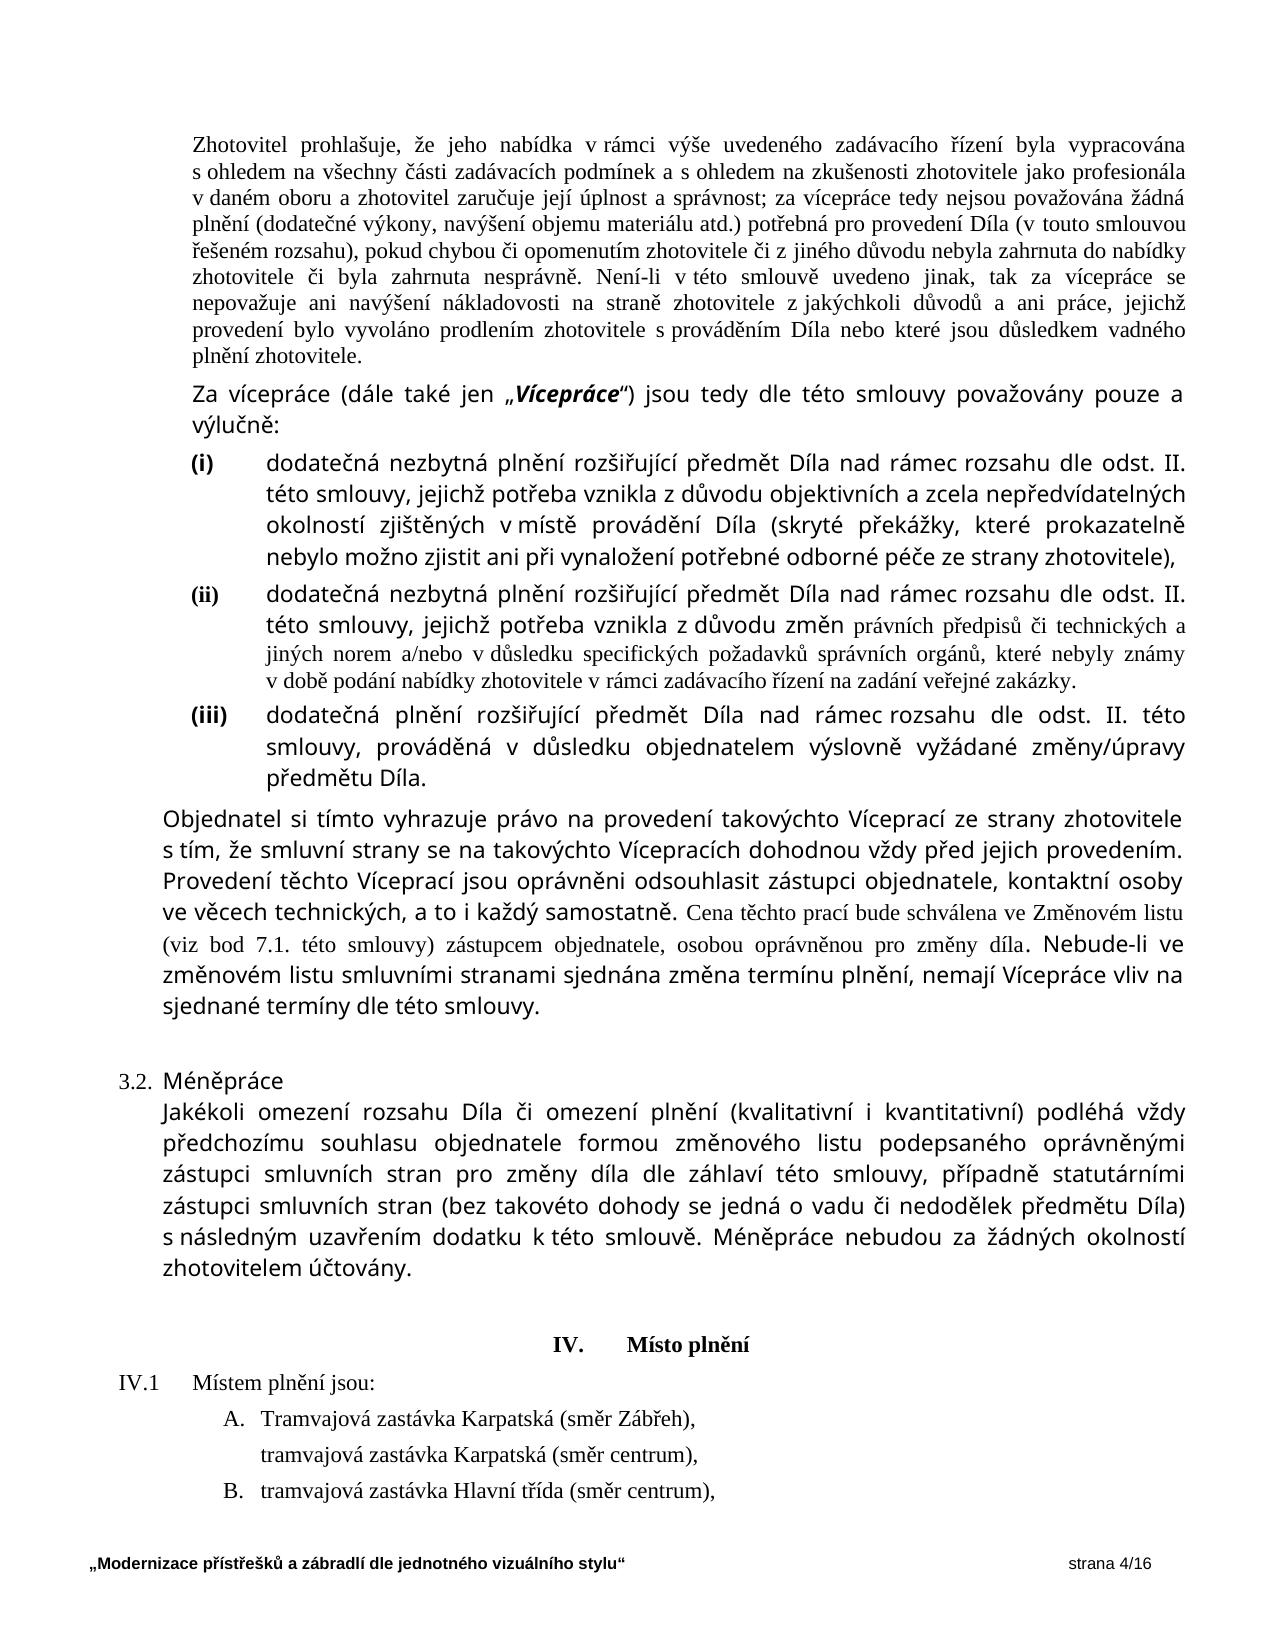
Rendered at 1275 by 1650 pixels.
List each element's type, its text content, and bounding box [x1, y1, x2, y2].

list tramvajová zastávka Hlavní třída (směr centrum), [223, 1477, 1184, 1503]
list dodatečná nezbytná plnění rozšiřující předmět Díla nad rámec rozsahu dle odst. II. této smlouvy, jejichž potřeba vznikla z důvodu změn právních předpisů či technických a jiných norem a/nebo v důsledku specifických požadavků správních orgánů, které nebyly známy v době podání nabídky zhotovitele v rámci zadávacího řízení na zadání veřejné zakázky. [191, 578, 1186, 693]
list Objednatel si tímto vyhrazuje právo na provedení takovýchto Víceprací ze strany zhotovitele s tím, že smluvní strany se na takovýchto Vícepracích dohodnou vždy před jejich provedením. Provedení těchto Víceprací jsou oprávněni odsouhlasit zástupci objednatele, kontaktní osoby ve věcech technických, a to i každý samostatně. Cena těchto prací bude schválena ve Změnovém listu (viz bod 7.1. této smlouvy) zástupcem objednatele, osobou oprávněnou pro změny díla. Nebude-li ve změnovém listu smluvními stranami sjednána změna termínu plnění, nemají Vícepráce vliv na sjednané termíny dle této smlouvy. [162, 802, 1184, 1021]
list tramvajová zastávka Karpatská (směr centrum), [260, 1441, 1184, 1467]
text Zhotovitel prohlašuje, že jeho nabídka v rámci výše uvedeného zadávacího řízení byla vypracována s ohledem na všechny části zadávacích podmínek a s ohledem na zkušenosti zhotovitele jako profesionála v daném oboru a zhotovitel zaručuje její úplnost a správnost; za vícepráce tedy nejsou považována žádná plnění (dodatečné výkony, navýšení objemu materiálu atd.) potřebná pro provedení Díla (v touto smlouvou řešeném rozsahu), pokud chybou či opomenutím zhotovitele či z jiného důvodu nebyla zahrnuta do nabídky zhotovitele či byla zahrnuta nesprávně. Není-li v této smlouvě uvedeno jinak, tak za vícepráce se nepovažuje ani navýšení nákladovosti na straně zhotovitele z jakýchkoli důvodů a ani práce, jejichž provedení bylo vyvoláno prodlením zhotovitele s prováděním Díla nebo které jsou důsledkem vadného plnění zhotovitele. [192, 131, 1186, 368]
list dodatečná nezbytná plnění rozšiřující předmět Díla nad rámec rozsahu dle odst. II. této smlouvy, jejichž potřeba vznikla z důvodu objektivních a zcela nepředvídatelných okolností zjištěných v místě provádění Díla (skryté překážky, které prokazatelně nebylo možno zjistit ani při vynaložení potřebné odborné péče ze strany zhotovitele), [191, 447, 1186, 572]
text Jakékoli omezení rozsahu Díla či omezení plnění (kvalitativní i kvantitativní) podléhá vždy předchozímu souhlasu objednatele formou změnového listu podepsaného oprávněnými zástupci smluvních stran pro změny díla dle záhlaví této smlouvy, případně statutárními zástupci smluvních stran (bez takovéto dohody se jedná o vadu či nedodělek předmětu Díla) s následným uzavřením dodatku k této smlouvě. Méněpráce nebudou za žádných okolností zhotovitelem účtovány. [162, 1096, 1186, 1283]
list Méněpráce [118, 1065, 1184, 1096]
subtitle Místo plnění [118, 1331, 1184, 1357]
list Místem plnění jsou: [118, 1369, 1184, 1396]
list dodatečná plnění rozšiřující předmět Díla nad rámec rozsahu dle odst. II. této smlouvy, prováděná v důsledku objednatelem výslovně vyžádané změny/úpravy předmětu Díla. [191, 699, 1186, 793]
list Za vícepráce (dále také jen „Vícepráce“) jsou tedy dle této smlouvy považovány pouze a výlučně: [192, 378, 1184, 440]
list Tramvajová zastávka Karpatská (směr Zábřeh), [223, 1405, 1184, 1432]
